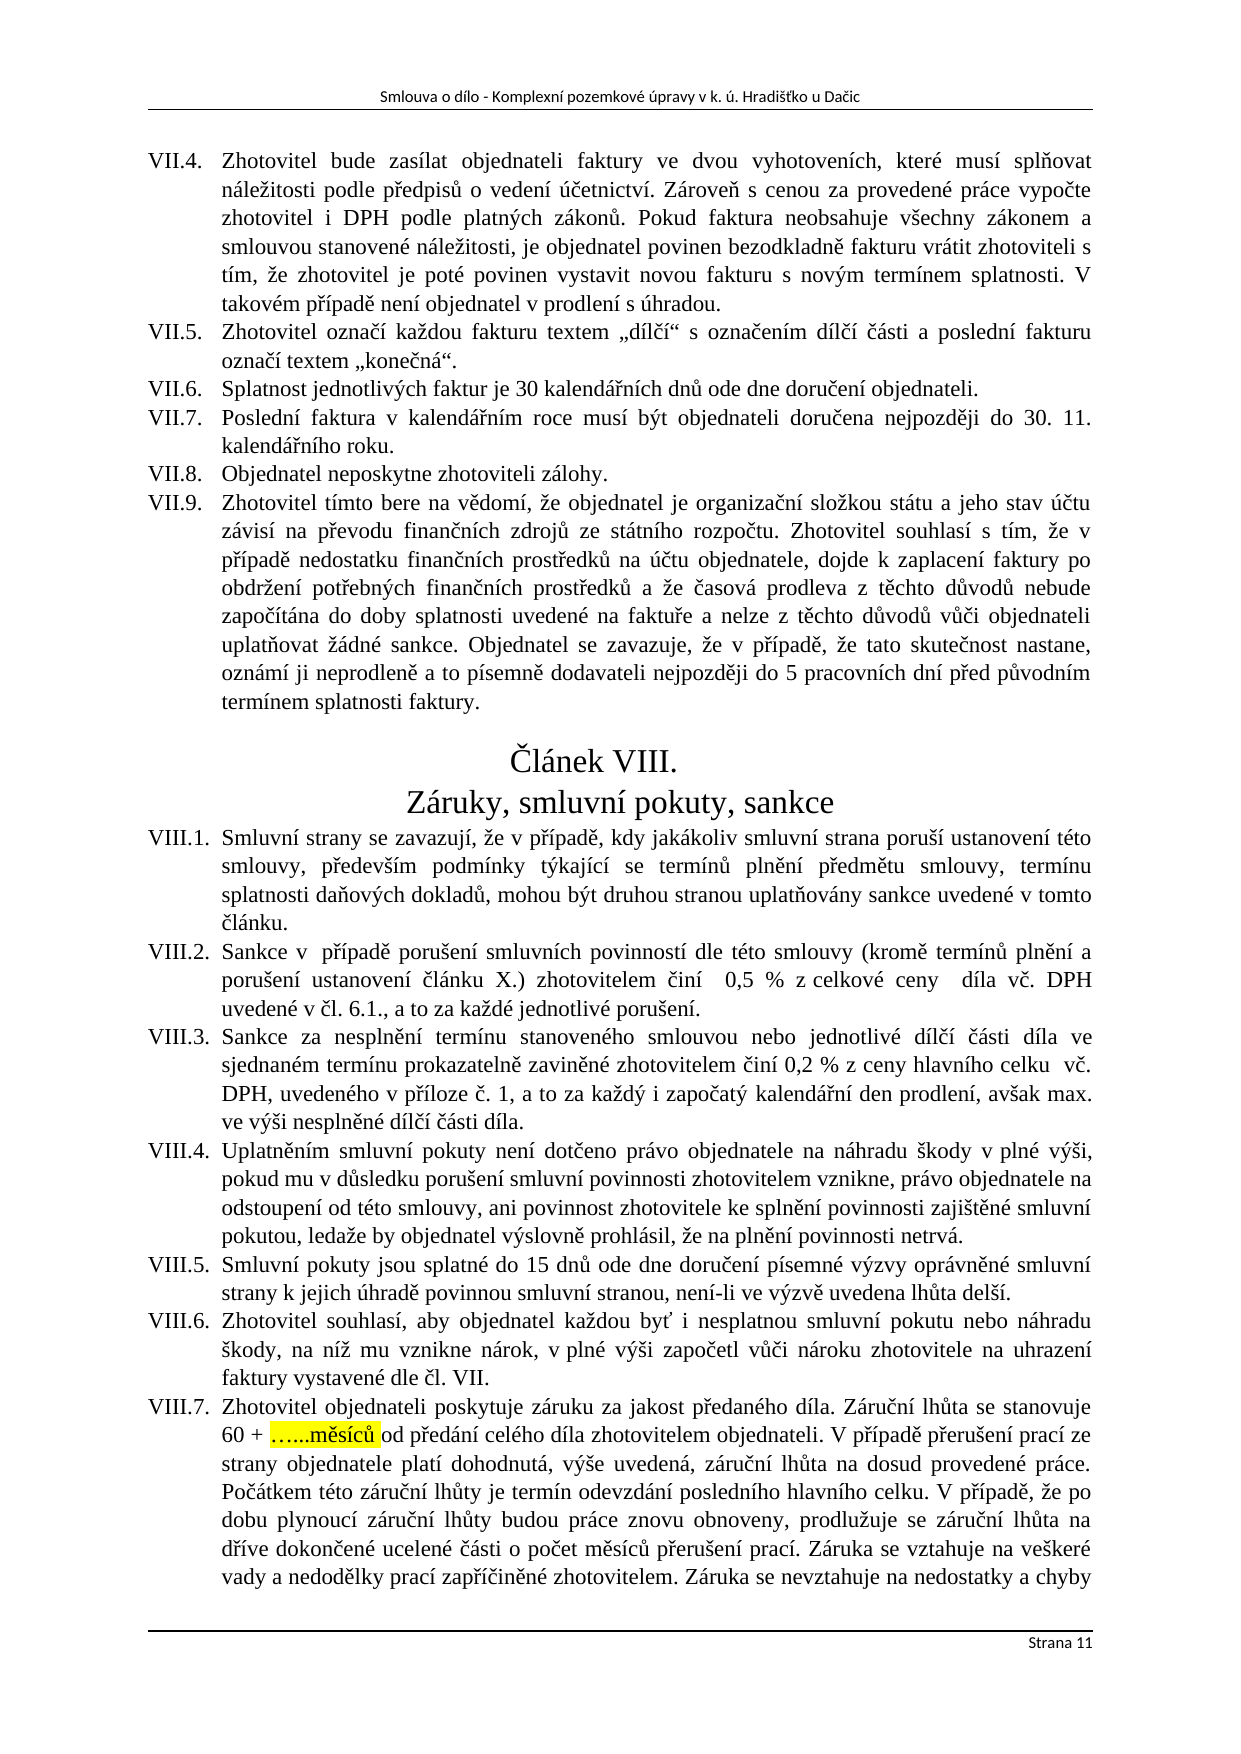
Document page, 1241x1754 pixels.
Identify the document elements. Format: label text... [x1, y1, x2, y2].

list Splatnost jednotlivých faktur je 30 kalendářních dnů ode dne doručení objednateli. [148, 375, 1093, 401]
list Zhotovitel bude zasílat objednateli faktury ve dvou vyhotoveních, které musí splňovat náležitosti podle předpisů o vedení účetnictví. Zároveň s cenou za provedené práce vypočte zhotovitel i DPH podle platných zákonů. Pokud faktura neobsahuje všechny zákonem a smlouvou stanovené náležitosti, je objednatel povinen bezodkladně fakturu vrátit zhotoviteli s tím, že zhotovitel je poté povinen vystavit novou fakturu s novým termínem splatnosti. V takovém případě není objednatel v prodlení s úhradou. [148, 148, 1093, 316]
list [148, 1393, 1093, 1590]
list Sankce v případě porušení smluvních povinností dle této smlouvy (kromě termínů plnění a porušení ustanovení článku X.) zhotovitelem činí 0,5 % z celkové ceny díla vč. DPH uvedené v čl. 6.1., a to za každé jednotlivé porušení. [148, 938, 1093, 1021]
list Smluvní pokuty jsou splatné do 15 dnů ode dne doručení písemné výzvy oprávněné smluvní strany k jejich úhradě povinnou smluvní stranou, není-li ve výzvě uvedena lhůta delší. [148, 1251, 1093, 1305]
list Smluvní strany se zavazují, že v případě, kdy jakákoliv smluvní strana poruší ustanovení této smlouvy, především podmínky týkající se termínů plnění předmětu smlouvy, termínu splatnosti daňových dokladů, mohou být druhou stranou uplatňovány sankce uvedené v tomto článku. [148, 824, 1093, 936]
list Objednatel neposkytne zhotoviteli zálohy. [148, 460, 1093, 487]
list Zhotovitel tímto bere na vědomí, že objednatel je organizační složkou státu a jeho stav účtu závisí na převodu finančních zdrojů ze státního rozpočtu. Zhotovitel souhlasí s tím, že v případě nedostatku finančních prostředků na účtu objednatele, dojde k zaplacení faktury po obdržení potřebných finančních prostředků a že časová prodleva z těchto důvodů nebude započítána do doby splatnosti uvedené na faktuře a nelze z těchto důvodů vůči objednateli uplatňovat žádné sankce. Objednatel se zavazuje, že v případě, že tato skutečnost nastane, oznámí ji neprodleně a to písemně dodavateli nejpozději do 5 pracovních dní před původním termínem splatnosti faktury. [148, 489, 1093, 714]
list Uplatněním smluvní pokuty není dotčeno právo objednatele na náhradu škody v plné výši, pokud mu v důsledku porušení smluvní povinnosti zhotovitelem vznikne, právo objednatele na odstoupení od této smlouvy, ani povinnost zhotovitele ke splnění povinnosti zajištěné smluvní pokutou, ledaže by objednatel výslovně prohlásil, že na plnění povinnosti netrvá. [148, 1137, 1093, 1248]
list Zhotovitel označí každou fakturu textem „dílčí“ s označením dílčí části a poslední fakturu označí textem „konečná“. [148, 318, 1093, 373]
subtitle Záruky, smluvní pokuty, sankce [148, 741, 1093, 821]
list Sankce za nesplnění termínu stanoveného smlouvou nebo jednotlivé dílčí části díla ve sjednaném termínu prokazatelně zaviněné zhotovitelem činí 0,2 % z ceny hlavního celku vč. DPH, uvedeného v příloze č. 1, a to za každý i započatý kalendářní den prodlení, avšak max. ve výši nesplněné dílčí části díla. [148, 1023, 1093, 1135]
list Poslední faktura v kalendářním roce musí být objednateli doručena nejpozději do 30. 11. kalendářního roku. [148, 403, 1093, 458]
list Zhotovitel souhlasí, aby objednatel každou byť i nesplatnou smluvní pokutu nebo náhradu škody, na níž mu vznikne nárok, v plné výši započetl vůči nároku zhotovitele na uhrazení faktury vystavené dle čl. VII. [148, 1307, 1093, 1391]
